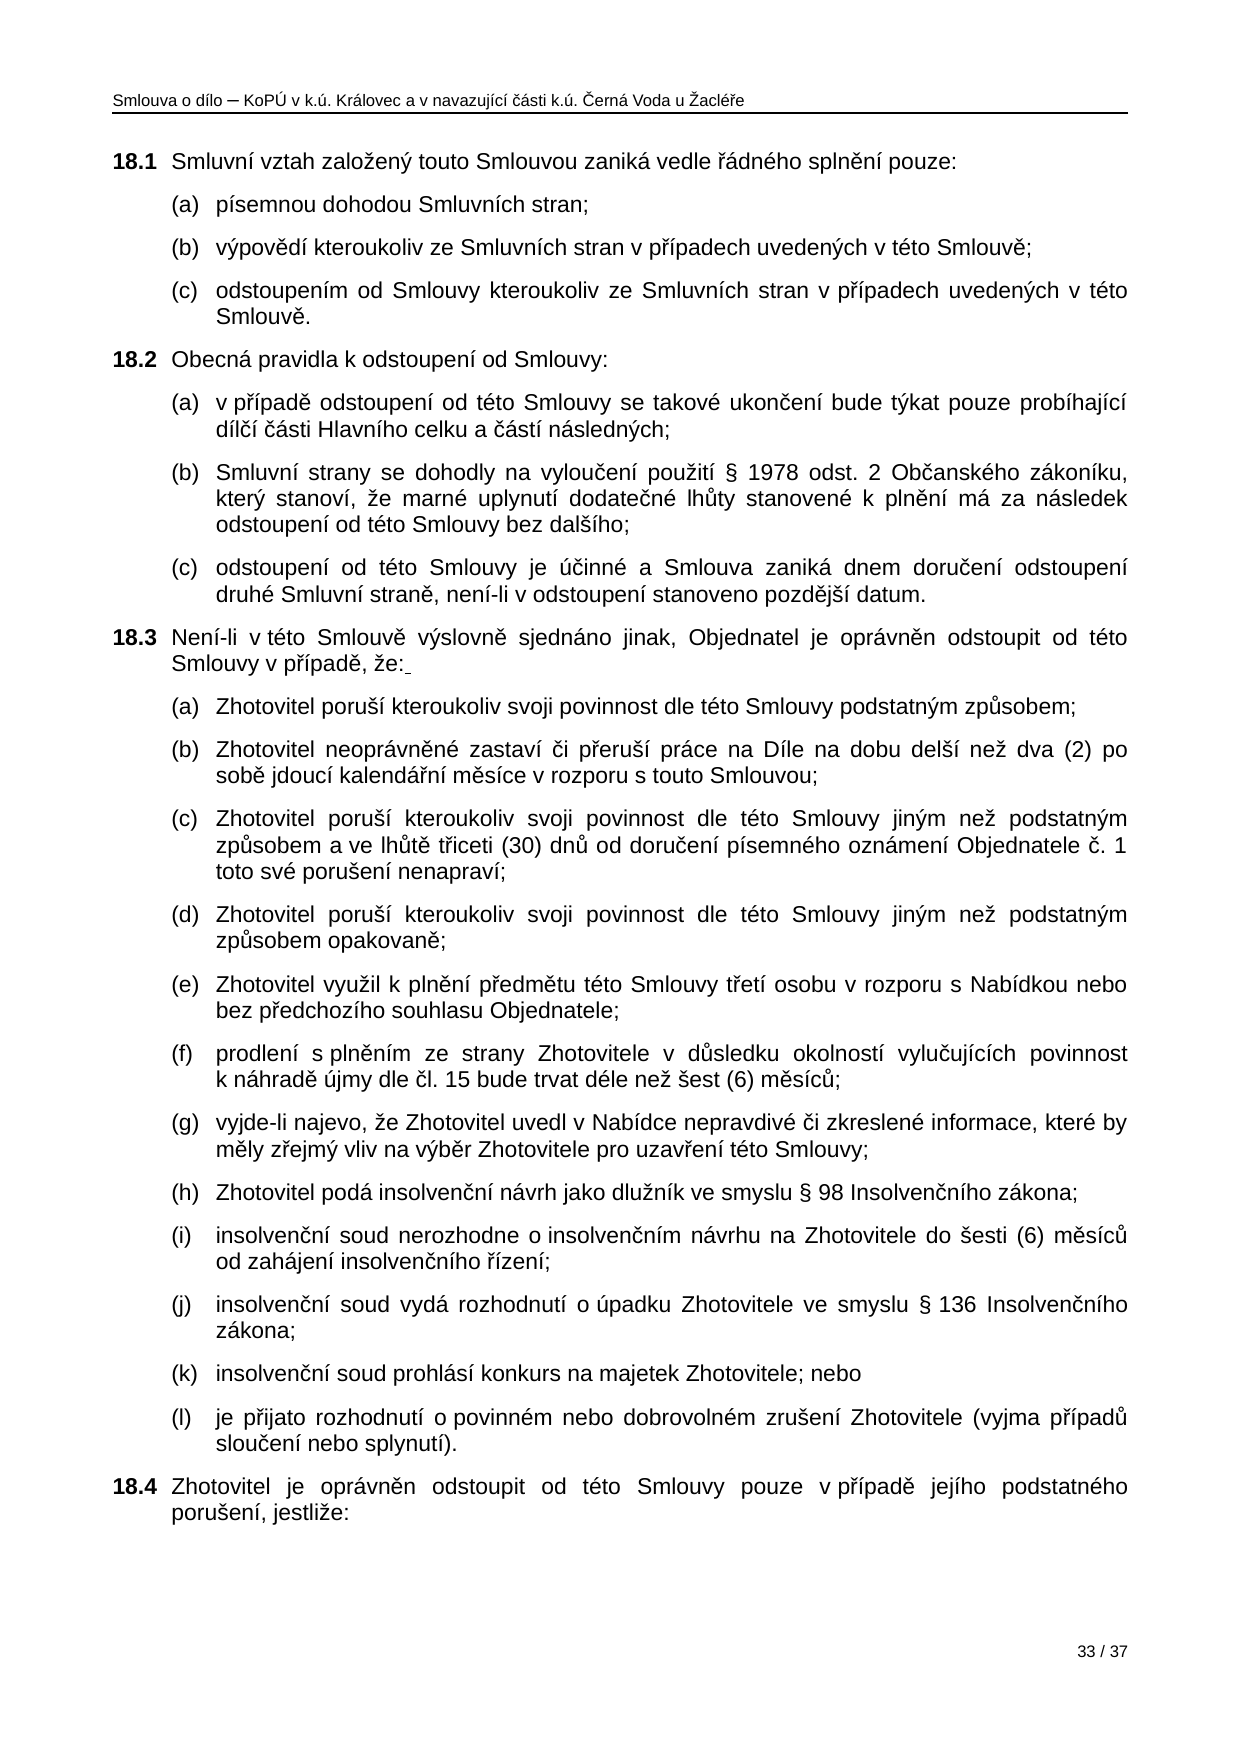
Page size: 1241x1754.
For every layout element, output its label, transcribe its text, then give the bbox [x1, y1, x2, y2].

text Obecná pravidla k odstoupení od Smlouvy: [112, 346, 1128, 372]
text vyjde-li najevo, že Zhotovitel uvedl v Nabídce nepravdivé či zkreslené informace, které by měly zřejmý vliv na výběr Zhotovitele pro uzavření této Smlouvy; [171, 1109, 1128, 1162]
text Zhotovitel využil k plnění předmětu této Smlouvy třetí osobu v rozporu s Nabídkou nebo bez předchozího souhlasu Objednatele; [171, 971, 1128, 1023]
text odstoupení od této Smlouvy je účinné a Smlouva zaniká dnem doručení odstoupení druhé Smluvní straně, není-li v odstoupení stanoveno pozdější datum. [171, 554, 1128, 607]
text výpovědí kteroukoliv ze Smluvních stran v případech uvedených v této Smlouvě; [171, 234, 1128, 260]
list písemnou dohodou Smluvních stran; [171, 191, 1128, 217]
text Smluvní strany se dohodly na vyloučení použití § 1978 odst. 2 Občanského zákoníku, který stanoví, že marné uplynutí dodatečné lhůty stanovené k plnění má za následek odstoupení od této Smlouvy bez dalšího; [171, 458, 1128, 538]
text insolvenční soud vydá rozhodnutí o úpadku Zhotovitele ve smyslu § 136 Insolvenčního zákona; [171, 1291, 1128, 1344]
text Není-li v této Smlouvě výslovně sjednáno jinak, Objednatel je oprávněn odstoupit od této Smlouvy v případě, že: [112, 624, 1128, 676]
text insolvenční soud nerozhodne o insolvenčním návrhu na Zhotovitele do šesti (6) měsíců od zahájení insolvenčního řízení; [171, 1222, 1128, 1274]
list Zhotovitel neoprávněné zastaví či přeruší práce na Díle na dobu delší než dva (2) po sobě jdoucí kalendářní měsíce v rozporu s touto Smlouvou; [171, 736, 1128, 789]
list Zhotovitel poruší kteroukoliv svoji povinnost dle této Smlouvy podstatným způsobem; [171, 693, 1128, 719]
text Zhotovitel je oprávněn odstoupit od této Smlouvy pouze v případě jejího podstatného porušení, jestliže: [112, 1473, 1128, 1526]
list v případě odstoupení od této Smlouvy se takové ukončení bude týkat pouze probíhající dílčí části Hlavního celku a částí následných; [171, 389, 1128, 442]
text odstoupením od Smlouvy kteroukoliv ze Smluvních stran v případech uvedených v této Smlouvě. [171, 277, 1128, 329]
text prodlení s plněním ze strany Zhotovitele v důsledku okolností vylučujících povinnost k náhradě újmy dle čl. 15 bude trvat déle než šest (6) měsíců; [171, 1040, 1128, 1093]
text insolvenční soud prohlásí konkurs na majetek Zhotovitele; nebo [171, 1360, 1128, 1387]
text Smluvní vztah založený touto Smlouvou zaniká vedle řádného splnění pouze: [112, 148, 1128, 174]
text Zhotovitel podá insolvenční návrh jako dlužník ve smyslu § 98 Insolvenčního zákona; [171, 1179, 1128, 1205]
text je přijato rozhodnutí o povinném nebo dobrovolném zrušení Zhotovitele (vyjma případů sloučení nebo splynutí). [171, 1403, 1128, 1456]
text Zhotovitel poruší kteroukoliv svoji povinnost dle této Smlouvy jiným než podstatným způsobem a ve lhůtě třiceti (30) dnů od doručení písemného oznámení Objednatele č. 1 toto své porušení nenapraví; [171, 805, 1128, 884]
text Zhotovitel poruší kteroukoliv svoji povinnost dle této Smlouvy jiným než podstatným způsobem opakovaně; [171, 901, 1128, 954]
